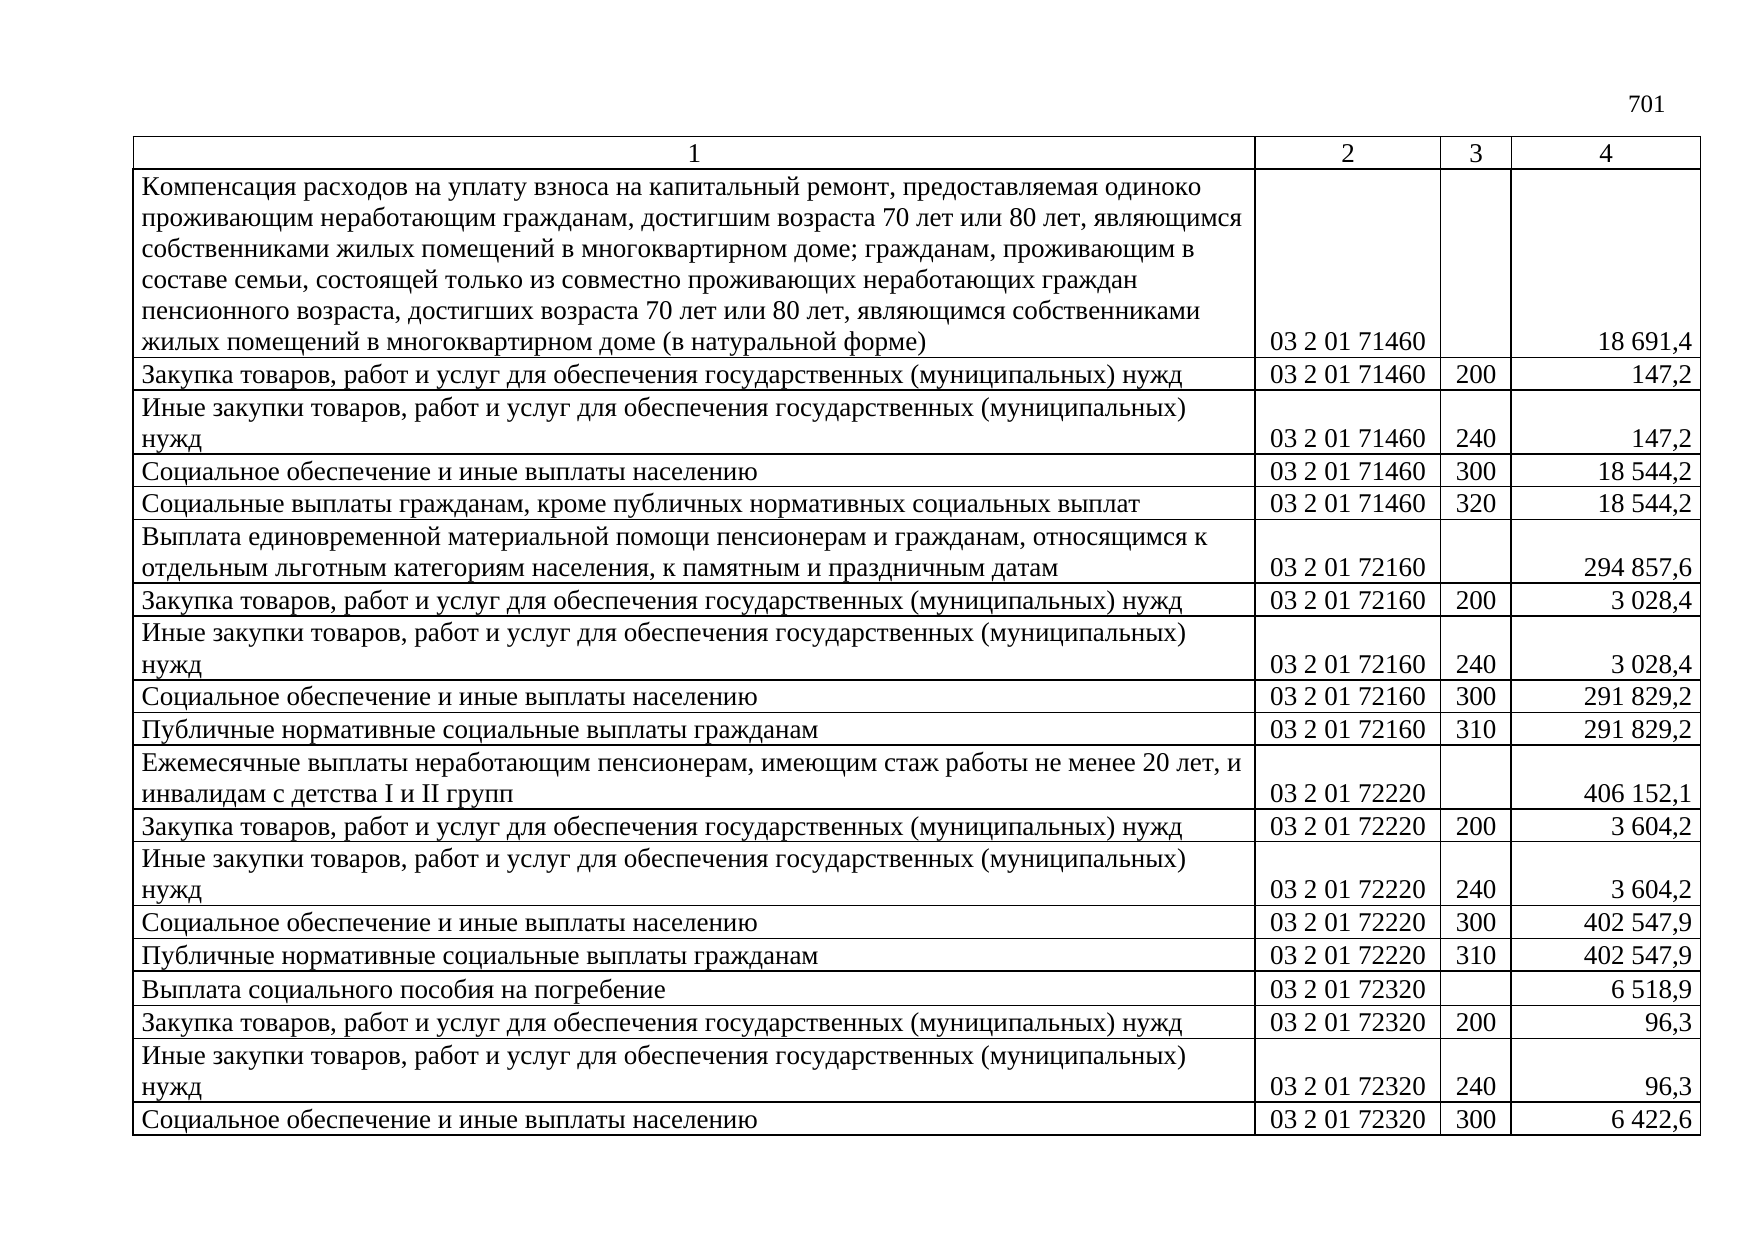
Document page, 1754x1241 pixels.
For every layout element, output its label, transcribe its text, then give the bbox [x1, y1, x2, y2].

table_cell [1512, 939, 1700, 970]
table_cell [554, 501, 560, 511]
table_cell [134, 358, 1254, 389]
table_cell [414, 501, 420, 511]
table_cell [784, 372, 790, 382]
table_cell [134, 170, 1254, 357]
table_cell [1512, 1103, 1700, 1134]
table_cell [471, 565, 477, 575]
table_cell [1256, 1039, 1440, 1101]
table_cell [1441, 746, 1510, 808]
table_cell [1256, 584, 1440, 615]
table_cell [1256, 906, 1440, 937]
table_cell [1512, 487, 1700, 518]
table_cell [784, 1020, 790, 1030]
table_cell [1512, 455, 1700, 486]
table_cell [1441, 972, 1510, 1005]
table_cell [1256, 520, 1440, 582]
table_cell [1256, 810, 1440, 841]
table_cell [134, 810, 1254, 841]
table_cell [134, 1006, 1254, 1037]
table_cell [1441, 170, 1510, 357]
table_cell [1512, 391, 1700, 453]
table_header 1 [134, 137, 1254, 168]
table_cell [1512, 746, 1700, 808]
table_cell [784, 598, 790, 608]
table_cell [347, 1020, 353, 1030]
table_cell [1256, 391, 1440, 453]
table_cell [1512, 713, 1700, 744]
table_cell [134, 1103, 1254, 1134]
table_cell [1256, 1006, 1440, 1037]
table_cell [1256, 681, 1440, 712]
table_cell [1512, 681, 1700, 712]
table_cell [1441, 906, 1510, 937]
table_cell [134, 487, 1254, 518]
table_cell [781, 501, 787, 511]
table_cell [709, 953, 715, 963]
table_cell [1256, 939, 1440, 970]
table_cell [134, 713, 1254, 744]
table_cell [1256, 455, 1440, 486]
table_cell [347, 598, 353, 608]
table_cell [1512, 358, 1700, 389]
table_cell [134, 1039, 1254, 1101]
table_header 4 [1512, 137, 1700, 168]
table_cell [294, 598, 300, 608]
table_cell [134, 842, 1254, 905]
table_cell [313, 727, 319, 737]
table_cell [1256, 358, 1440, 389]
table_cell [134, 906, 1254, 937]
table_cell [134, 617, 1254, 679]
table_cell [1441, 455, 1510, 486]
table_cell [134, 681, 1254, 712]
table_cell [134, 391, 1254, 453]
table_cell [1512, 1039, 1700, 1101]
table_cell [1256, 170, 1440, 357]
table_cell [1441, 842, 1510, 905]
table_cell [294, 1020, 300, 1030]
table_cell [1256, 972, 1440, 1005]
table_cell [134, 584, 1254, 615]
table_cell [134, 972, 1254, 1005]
table_header 3 [1441, 137, 1511, 168]
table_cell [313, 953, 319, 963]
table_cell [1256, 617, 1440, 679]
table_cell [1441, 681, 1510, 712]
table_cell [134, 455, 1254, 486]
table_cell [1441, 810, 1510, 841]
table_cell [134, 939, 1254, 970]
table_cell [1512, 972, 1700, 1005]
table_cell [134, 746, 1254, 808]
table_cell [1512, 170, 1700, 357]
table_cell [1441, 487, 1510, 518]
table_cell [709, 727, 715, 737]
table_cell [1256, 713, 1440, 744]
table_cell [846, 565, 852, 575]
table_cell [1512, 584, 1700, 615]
table_header 2 [1256, 137, 1440, 168]
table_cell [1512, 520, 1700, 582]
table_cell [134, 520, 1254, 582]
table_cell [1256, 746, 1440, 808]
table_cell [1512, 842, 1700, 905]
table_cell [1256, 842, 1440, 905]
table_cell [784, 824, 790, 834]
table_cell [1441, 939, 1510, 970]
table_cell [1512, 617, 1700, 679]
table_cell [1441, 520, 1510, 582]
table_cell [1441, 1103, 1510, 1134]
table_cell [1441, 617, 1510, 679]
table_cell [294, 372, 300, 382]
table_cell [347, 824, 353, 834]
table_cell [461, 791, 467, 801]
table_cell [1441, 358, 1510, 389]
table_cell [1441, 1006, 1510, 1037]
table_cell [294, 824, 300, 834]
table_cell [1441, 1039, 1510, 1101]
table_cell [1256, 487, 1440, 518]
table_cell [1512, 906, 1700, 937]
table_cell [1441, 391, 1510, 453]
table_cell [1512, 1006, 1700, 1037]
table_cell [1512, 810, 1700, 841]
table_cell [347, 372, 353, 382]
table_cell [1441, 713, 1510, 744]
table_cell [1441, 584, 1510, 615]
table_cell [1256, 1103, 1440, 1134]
